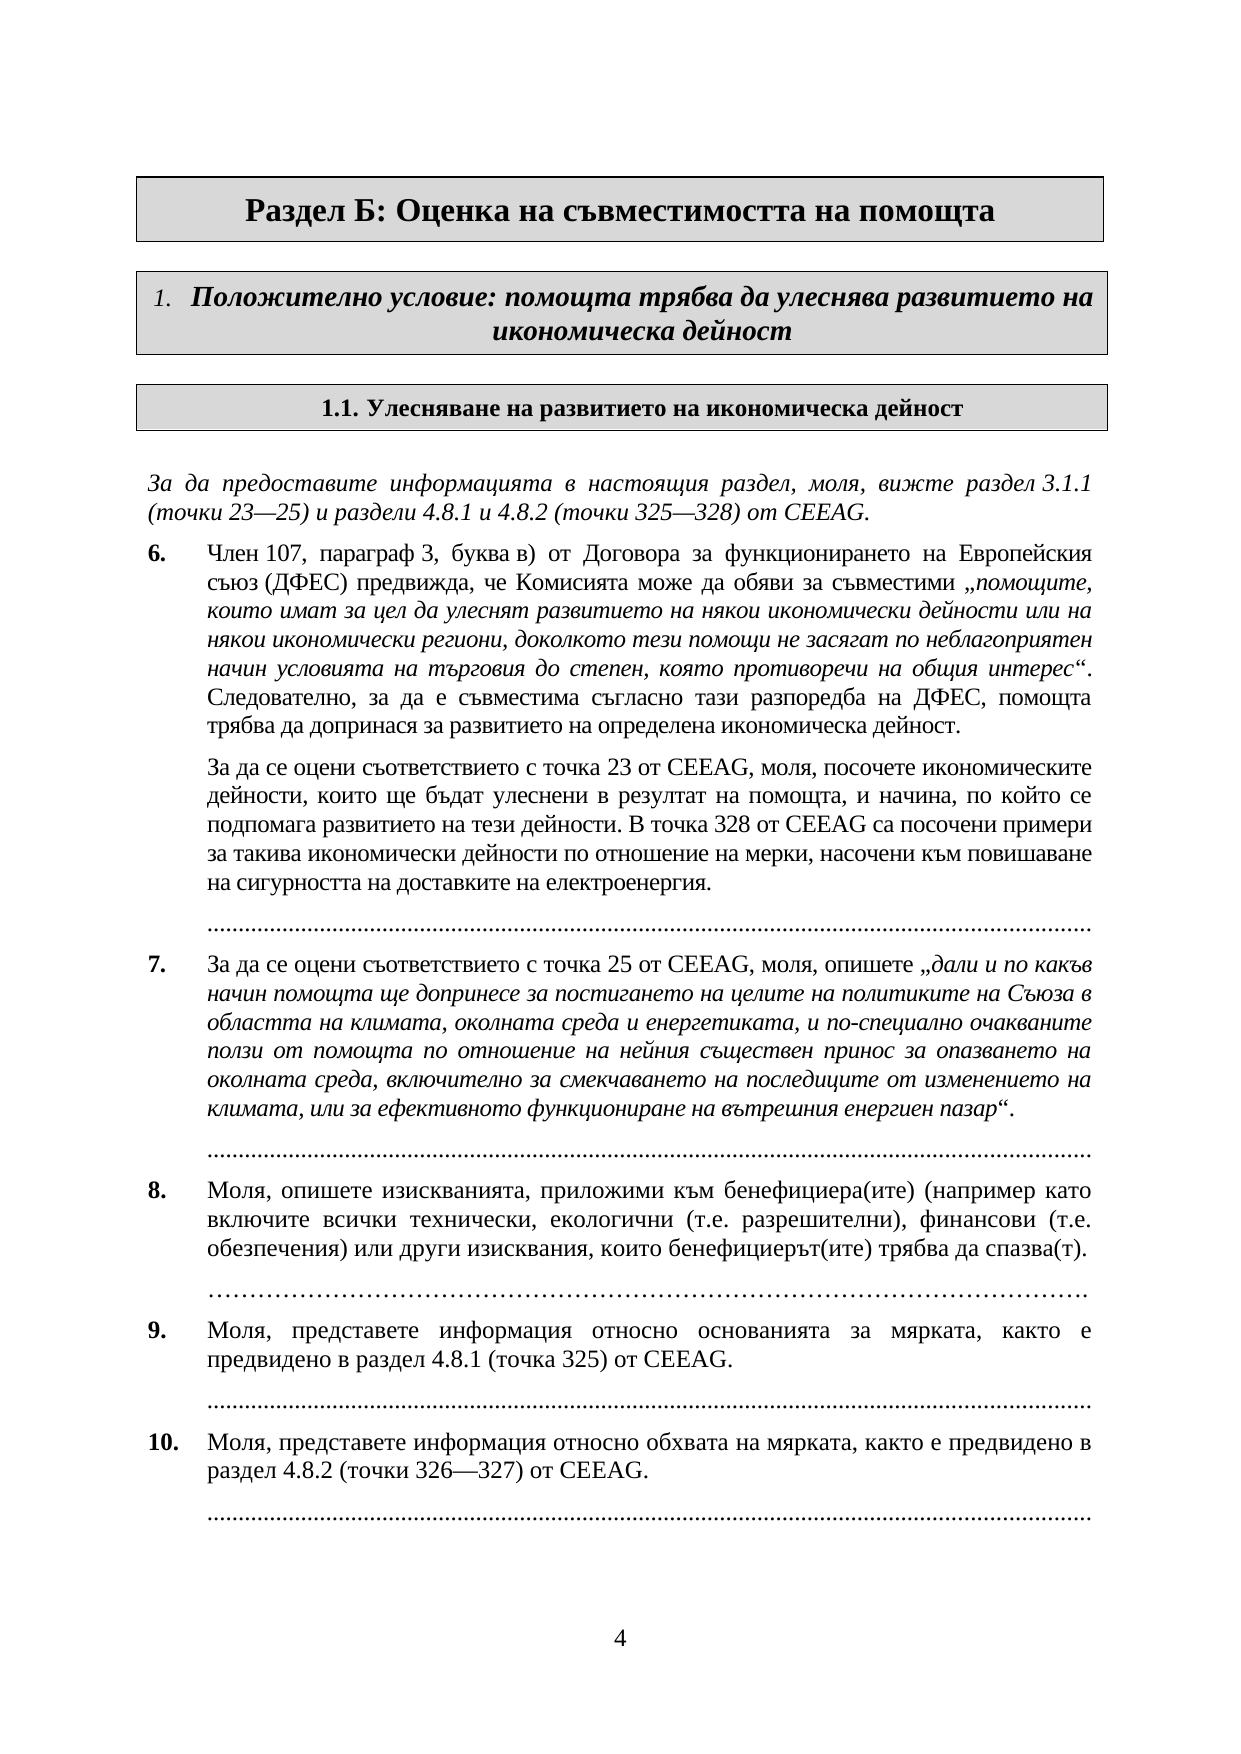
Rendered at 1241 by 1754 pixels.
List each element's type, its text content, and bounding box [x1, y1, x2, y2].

list ……………………………………………………………………………………………. [207, 1274, 1092, 1303]
list Моля, представете информация относно обхвата на мярката, както е предвидено в раздел 4.8.2 (точки 326—327) от CEEAG. [148, 1427, 1092, 1484]
list За да се оцени съответствието с точка 23 от CEEAG, моля, посочете икономическите дейности, които ще бъдат улеснени в резултат на помощта, и начина, по който се подпомага развитието на тези дейности. В точка 328 от CEEAG са посочени примери за такива икономически дейности по отношение на мерки, насочени към повишаване на сигурността на доставките на електроенергия. [207, 752, 1092, 896]
table_header Раздел Б: Оценка на съвместимостта на помощта [137, 178, 1103, 241]
table_header Положително условие: помощта трябва да улеснява развитието на икономическа дейност [137, 272, 1107, 354]
list За да се оцени съответствието с точка 25 от CEEAG, моля, опишете „дали и по какъв начин помощта ще допринесе за постигането на целите на политиките на Съюза в областта на климата, околната среда и енергетиката, и по-специално очакваните ползи от помощта по отношение на нейния съществен принос за опазването на околната среда, включително за смекчаването на последиците от изменението на климата, или за ефективното функциониране на вътрешния енергиен пазар“. [148, 949, 1092, 1122]
table_header Улесняване на развитието на икономическа дейност [137, 385, 1107, 429]
list Моля, представете информация относно основанията за мярката, както е предвидено в раздел 4.8.1 (точка 325) от CEEAG. [148, 1316, 1092, 1373]
list Моля, опишете изискванията, приложими към бенефициера(ите) (например като включите всички технически, екологични (т.е. разрешителни), финансови (т.е. обезпечения) или други изисквания, които бенефициерът(ите) трябва да спазва(т). [148, 1176, 1092, 1262]
list Член 107, параграф 3, буква в) от Договора за функционирането на Европейския съюз (ДФЕС) предвижда, че Комисията може да обяви за съвместими „помощите, които имат за цел да улеснят развитието на някои икономически дейности или на някои икономически региони, доколкото тези помощи не засягат по неблагоприятен начин условията на търговия до степен, която противоречи на общия интерес“. Следователно, за да е съвместима съгласно тази разпоредба на ДФЕС, помощта трябва да допринася за развитието на определена икономическа дейност. [148, 538, 1092, 739]
text За да предоставите информацията в настоящия раздел, моля, вижте раздел 3.1.1 (точки 23—25) и раздели 4.8.1 и 4.8.2 (точки 325—328) от CEEAG. [148, 468, 1092, 526]
